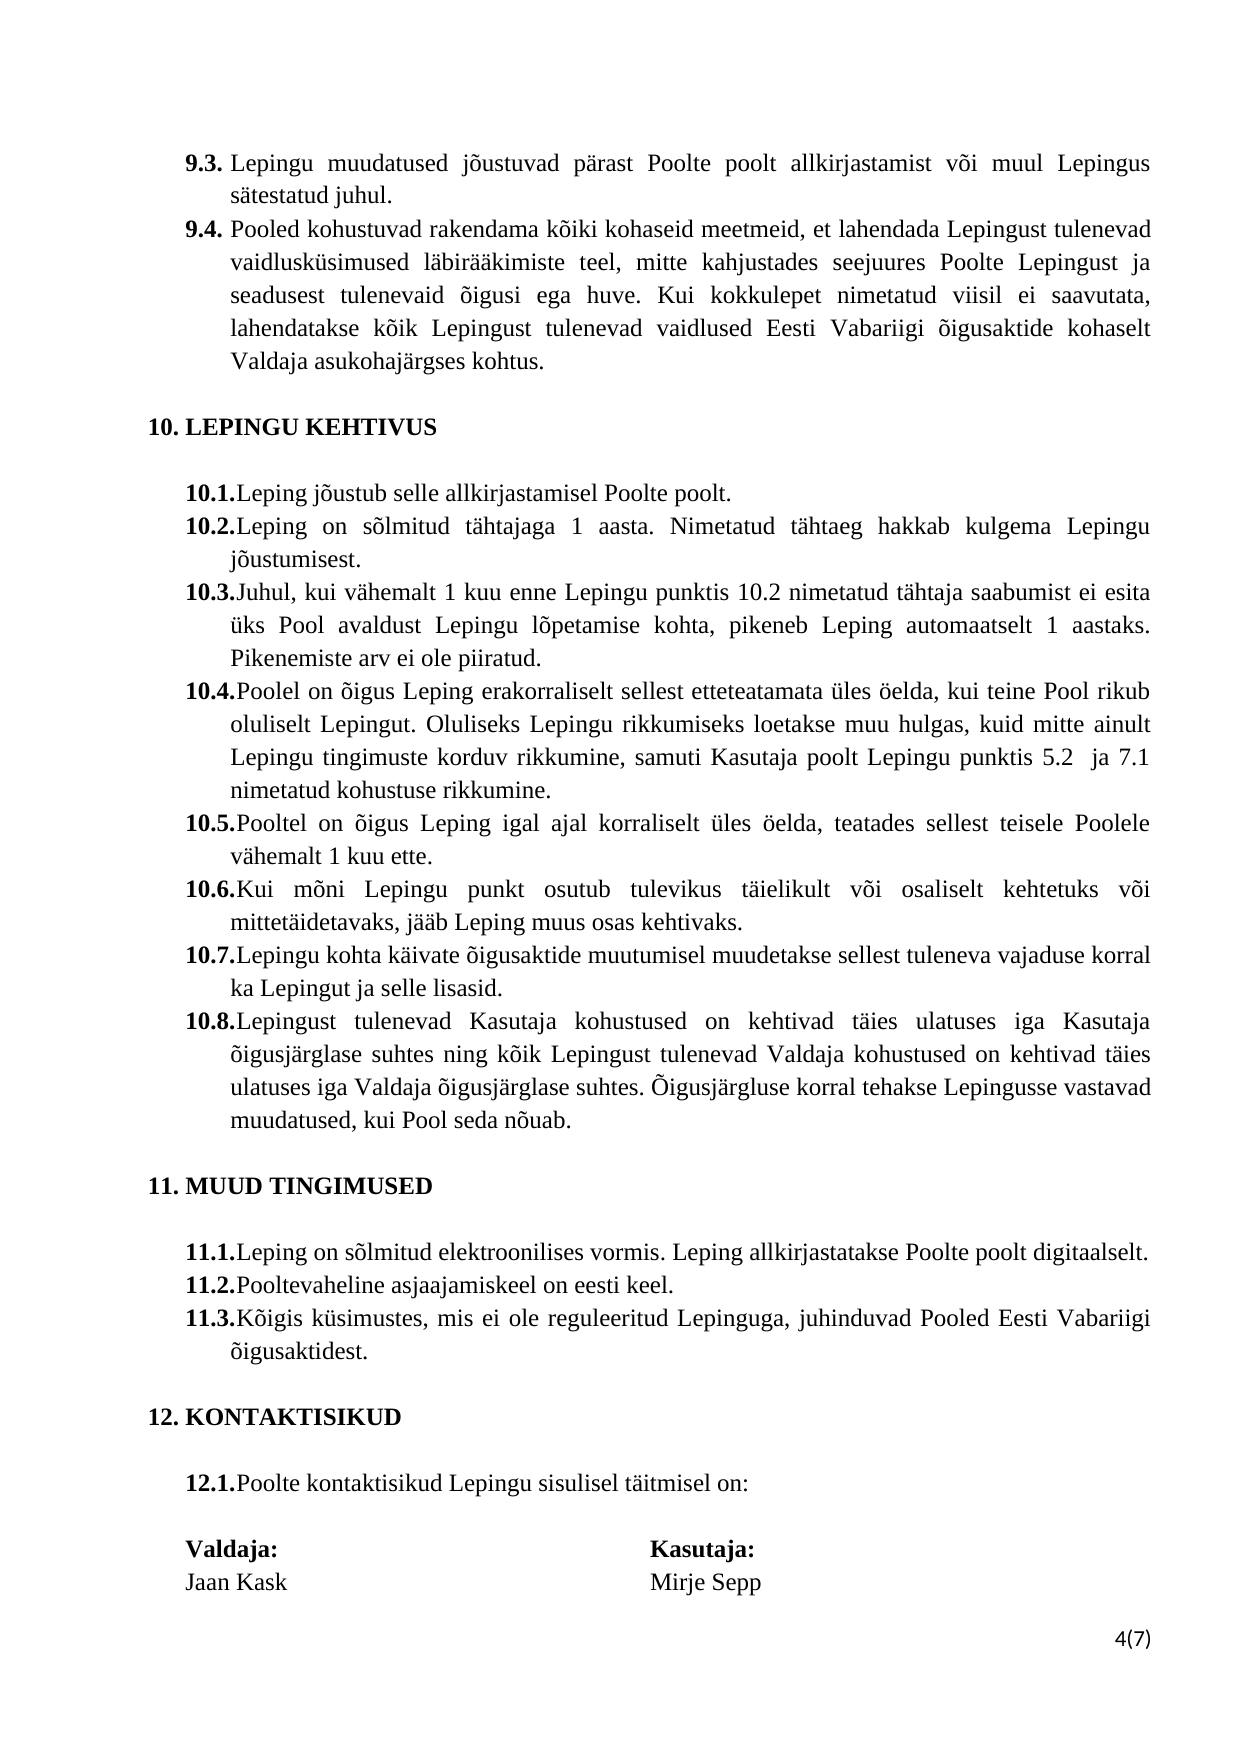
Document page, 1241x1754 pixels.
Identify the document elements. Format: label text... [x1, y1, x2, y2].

list KONTAKTISIKUD [148, 1402, 1152, 1431]
list Lepingu kohta käivate õigusaktide muutumisel muudetakse sellest tuleneva vajaduse korral ka Lepingut ja selle lisasid. [185, 940, 1152, 1002]
list Pooled kohustuvad rakendama kõiki kohaseid meetmeid, et lahendada Lepingust tulenevad vaidlusküsimused läbirääkimiste teel, mitte kahjustades seejuures Poolte Lepingust ja seadusest tulenevaid õigusi ega huve. Kui kokkulepet nimetatud viisil ei saavutata, lahendatakse kõik Lepingust tulenevad vaidlused Eesti Vabariigi õigusaktide kohaselt Valdaja asukohajärgses kohtus. [185, 214, 1152, 374]
list Leping on sõlmitud tähtajaga 1 aasta. Nimetatud tähtaeg hakkab kulgema Lepingu jõustumisest. [185, 511, 1152, 573]
list Lepingust tulenevad Kasutaja kohustused on kehtivad täies ulatuses iga Kasutaja õigusjärglase suhtes ning kõik Lepingust tulenevad Valdaja kohustused on kehtivad täies ulatuses iga Valdaja õigusjärglase suhtes. Õigusjärgluse korral tehakse Lepingusse vastavad muudatused, kui Pool seda nõuab. [185, 1006, 1152, 1134]
text Valdaja: Kasutaja: [185, 1534, 1152, 1563]
list Leping jõustub selle allkirjastamisel Poolte poolt. [185, 478, 1152, 507]
list LEPINGU KEHTIVUS [148, 412, 1152, 441]
list Kõigis küsimustes, mis ei ole reguleeritud Lepinguga, juhinduvad Pooled Eesti Vabariigi õigusaktidest. [185, 1303, 1152, 1365]
list Poolel on õigus Leping erakorraliselt sellest etteteatamata üles öelda, kui teine Pool rikub oluliselt Lepingut. Oluliseks Lepingu rikkumiseks loetakse muu hulgas, kuid mitte ainult Lepingu tingimuste korduv rikkumine, samuti Kasutaja poolt Lepingu punktis 5.2 ja 7.1 nimetatud kohustuse rikkumine. [185, 676, 1152, 804]
list Kui mõni Lepingu punkt osutub tulevikus täielikult või osaliselt kehtetuks või mittetäidetavaks, jääb Leping muus osas kehtivaks. [185, 874, 1152, 936]
list Lepingu muudatused jõustuvad pärast Poolte poolt allkirjastamist või muul Lepingus sätestatud juhul. [185, 148, 1152, 209]
list Pooltel on õigus Leping igal ajal korraliselt üles öelda, teatades sellest teisele Poolele vähemalt 1 kuu ette. [185, 808, 1152, 870]
list Poolte kontaktisikud Lepingu sisulisel täitmisel on: [185, 1468, 1152, 1497]
list Pooltevaheline asjaajamiskeel on eesti keel. [185, 1270, 1152, 1299]
list MUUD TINGIMUSED [148, 1171, 1152, 1200]
list Juhul, kui vähemalt 1 kuu enne Lepingu punktis 10.2 nimetatud tähtaja saabumist ei esita üks Pool avaldust Lepingu lõpetamise kohta, pikeneb Leping automaatselt 1 aastaks. Pikenemiste arv ei ole piiratud. [185, 577, 1152, 672]
text Jaan Kask Mirje Sepp [185, 1567, 1152, 1596]
list Leping on sõlmitud elektroonilises vormis. Leping allkirjastatakse Poolte poolt digitaalselt. [185, 1237, 1152, 1266]
